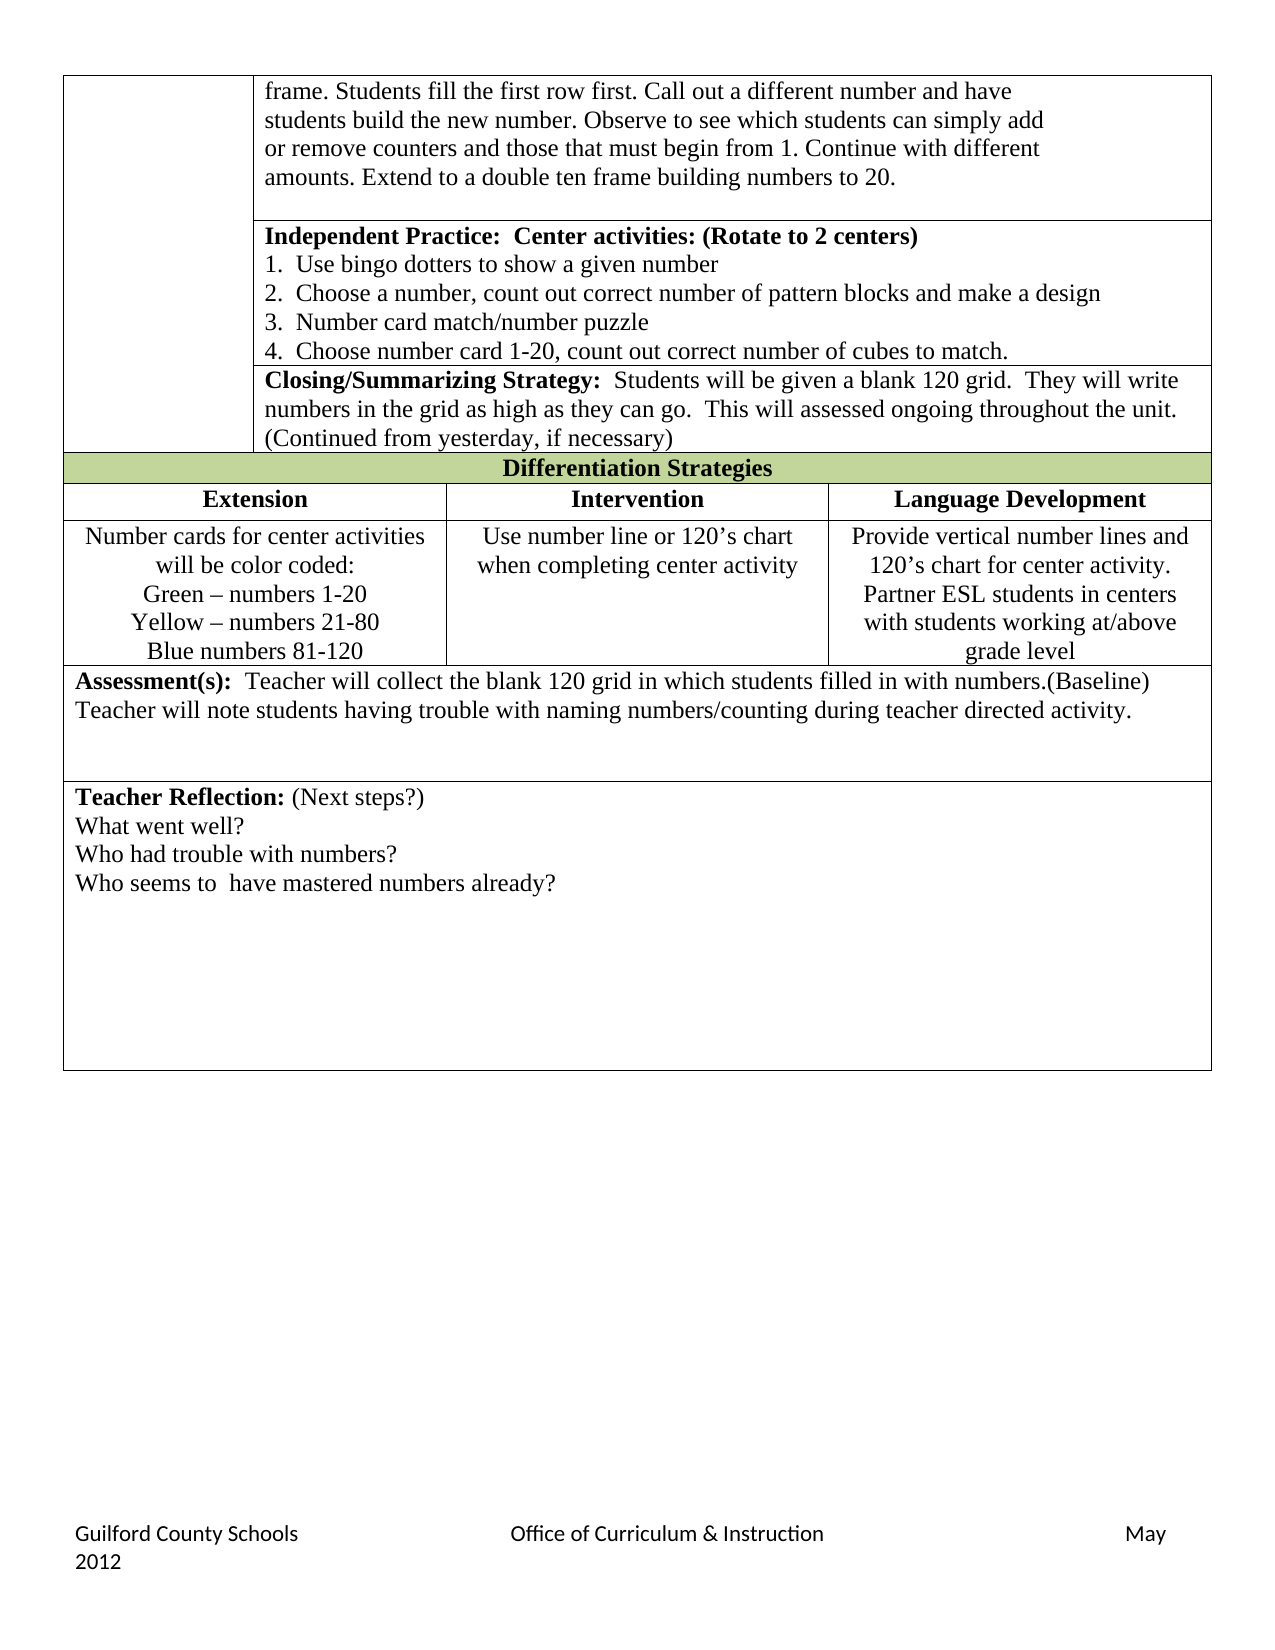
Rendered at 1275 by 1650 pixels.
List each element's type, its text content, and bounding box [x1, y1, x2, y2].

table_cell Language Development [829, 484, 1211, 520]
table_cell Teacher Reflection: (Next steps?) What went well? Who had trouble with numbers? Who seems to have mastered numbers already? [64, 782, 1211, 1069]
table_cell Extension [64, 484, 446, 520]
table_cell Assessment(s): Teacher will collect the blank 120 grid in which students filled in with numbers.(Baseline) Teacher will note students having trouble with naming numbers/counting during teacher directed activity. [64, 666, 1211, 781]
table_cell Closing/Summarizing Strategy: Students will be given a blank 120 grid. They will write numbers in the grid as high as they can go. This will assessed ongoing throughout the unit. (Continued from yesterday, if necessary) [254, 366, 1211, 452]
table_cell Number cards for center activities will be color coded: Green – numbers 1-20 Yellow – numbers 21-80 Blue numbers 81-120 [64, 521, 446, 665]
table_cell Differentiation Strategies [64, 453, 1211, 483]
table_cell Provide vertical number lines and 120’s chart for center activity. Partner ESL students in centers with students working at/above grade level [829, 521, 1211, 665]
table_cell Use number line or 120’s chart when completing center activity [447, 521, 828, 665]
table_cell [254, 76, 1211, 220]
table_cell Intervention [447, 484, 828, 520]
table_cell Independent Practice: Center activities: (Rotate to 2 centers) 1. Use bingo dotters to show a given number 2. Choose a number, count out correct number of pattern blocks and make a design 3. Number card match/number puzzle 4. Choose number card 1-20, count out correct number of cubes to match. [254, 221, 1211, 364]
